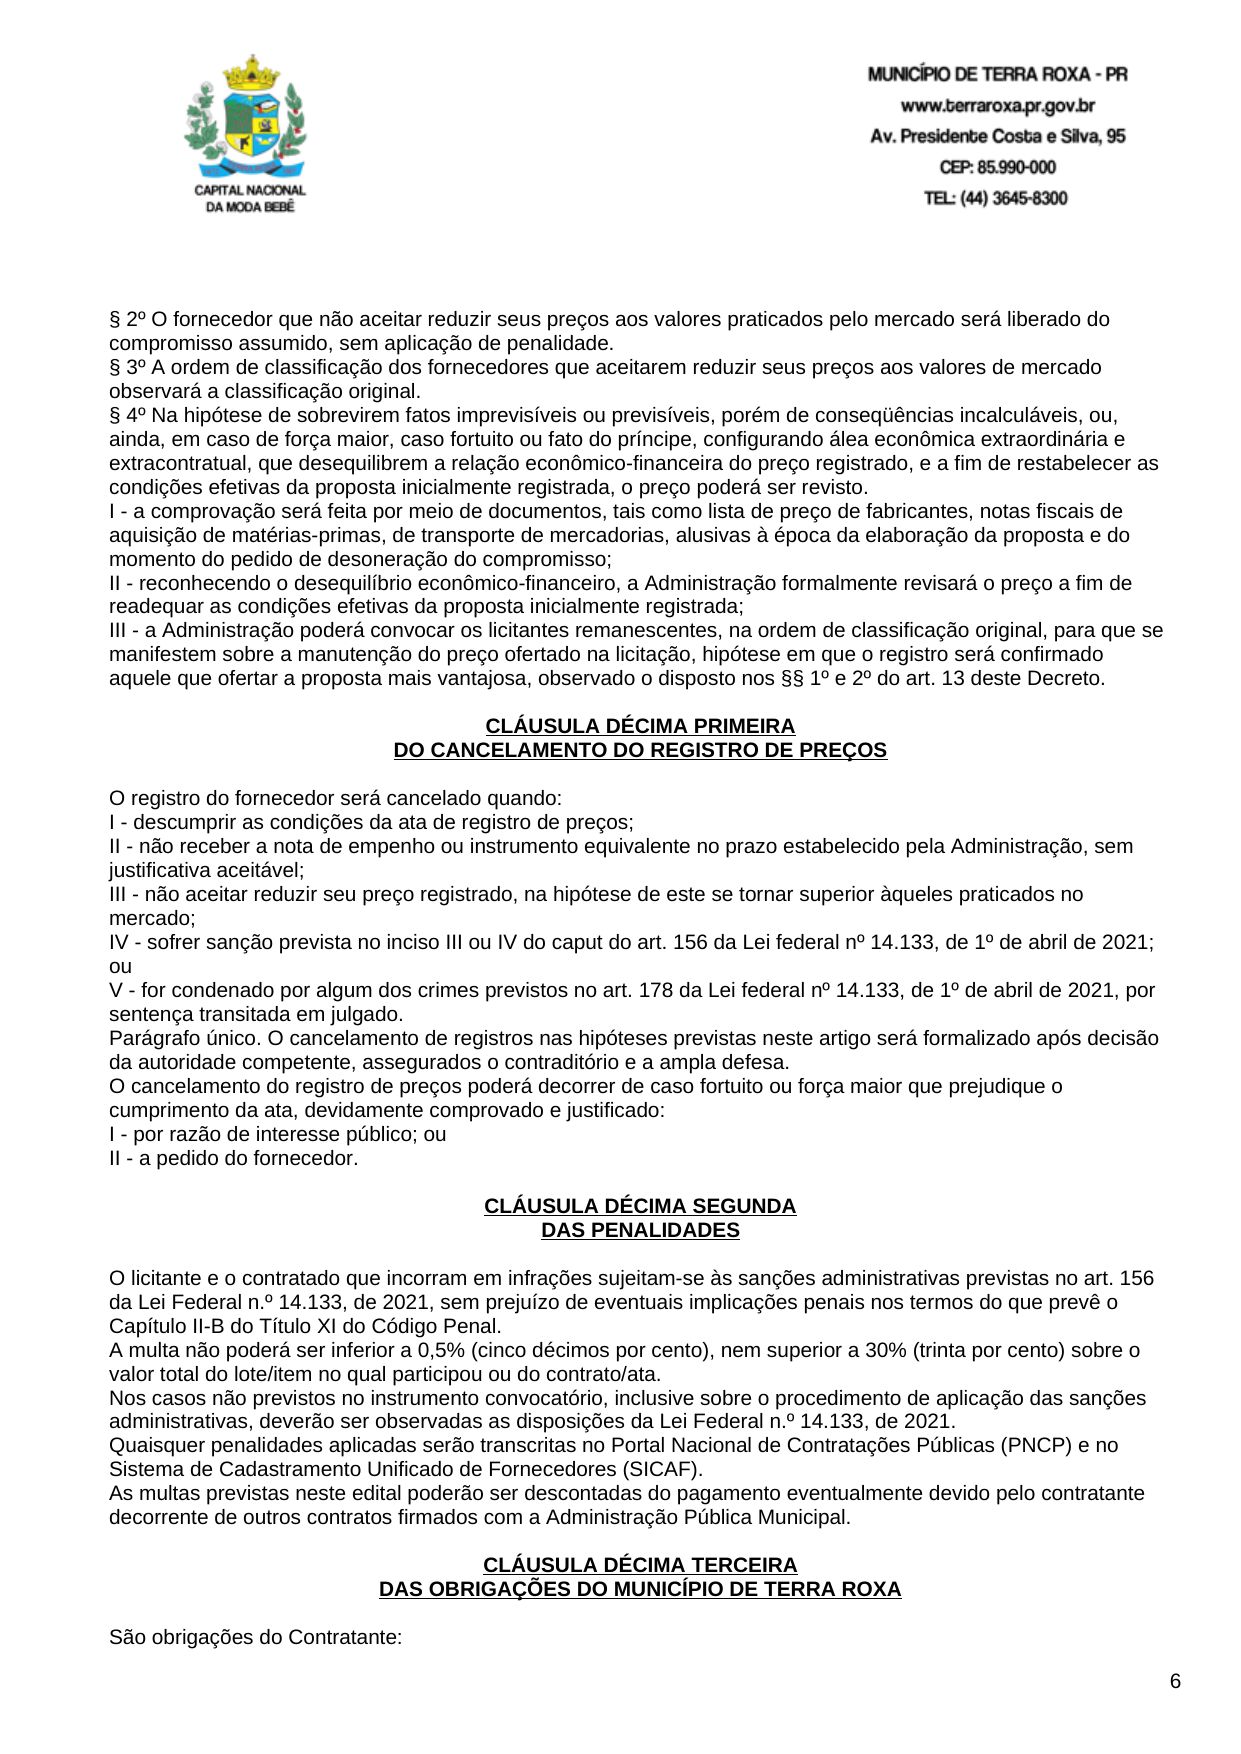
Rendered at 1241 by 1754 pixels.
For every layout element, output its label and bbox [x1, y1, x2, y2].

picture [118, 37, 1193, 283]
table_cell [109, 307, 1168, 1649]
